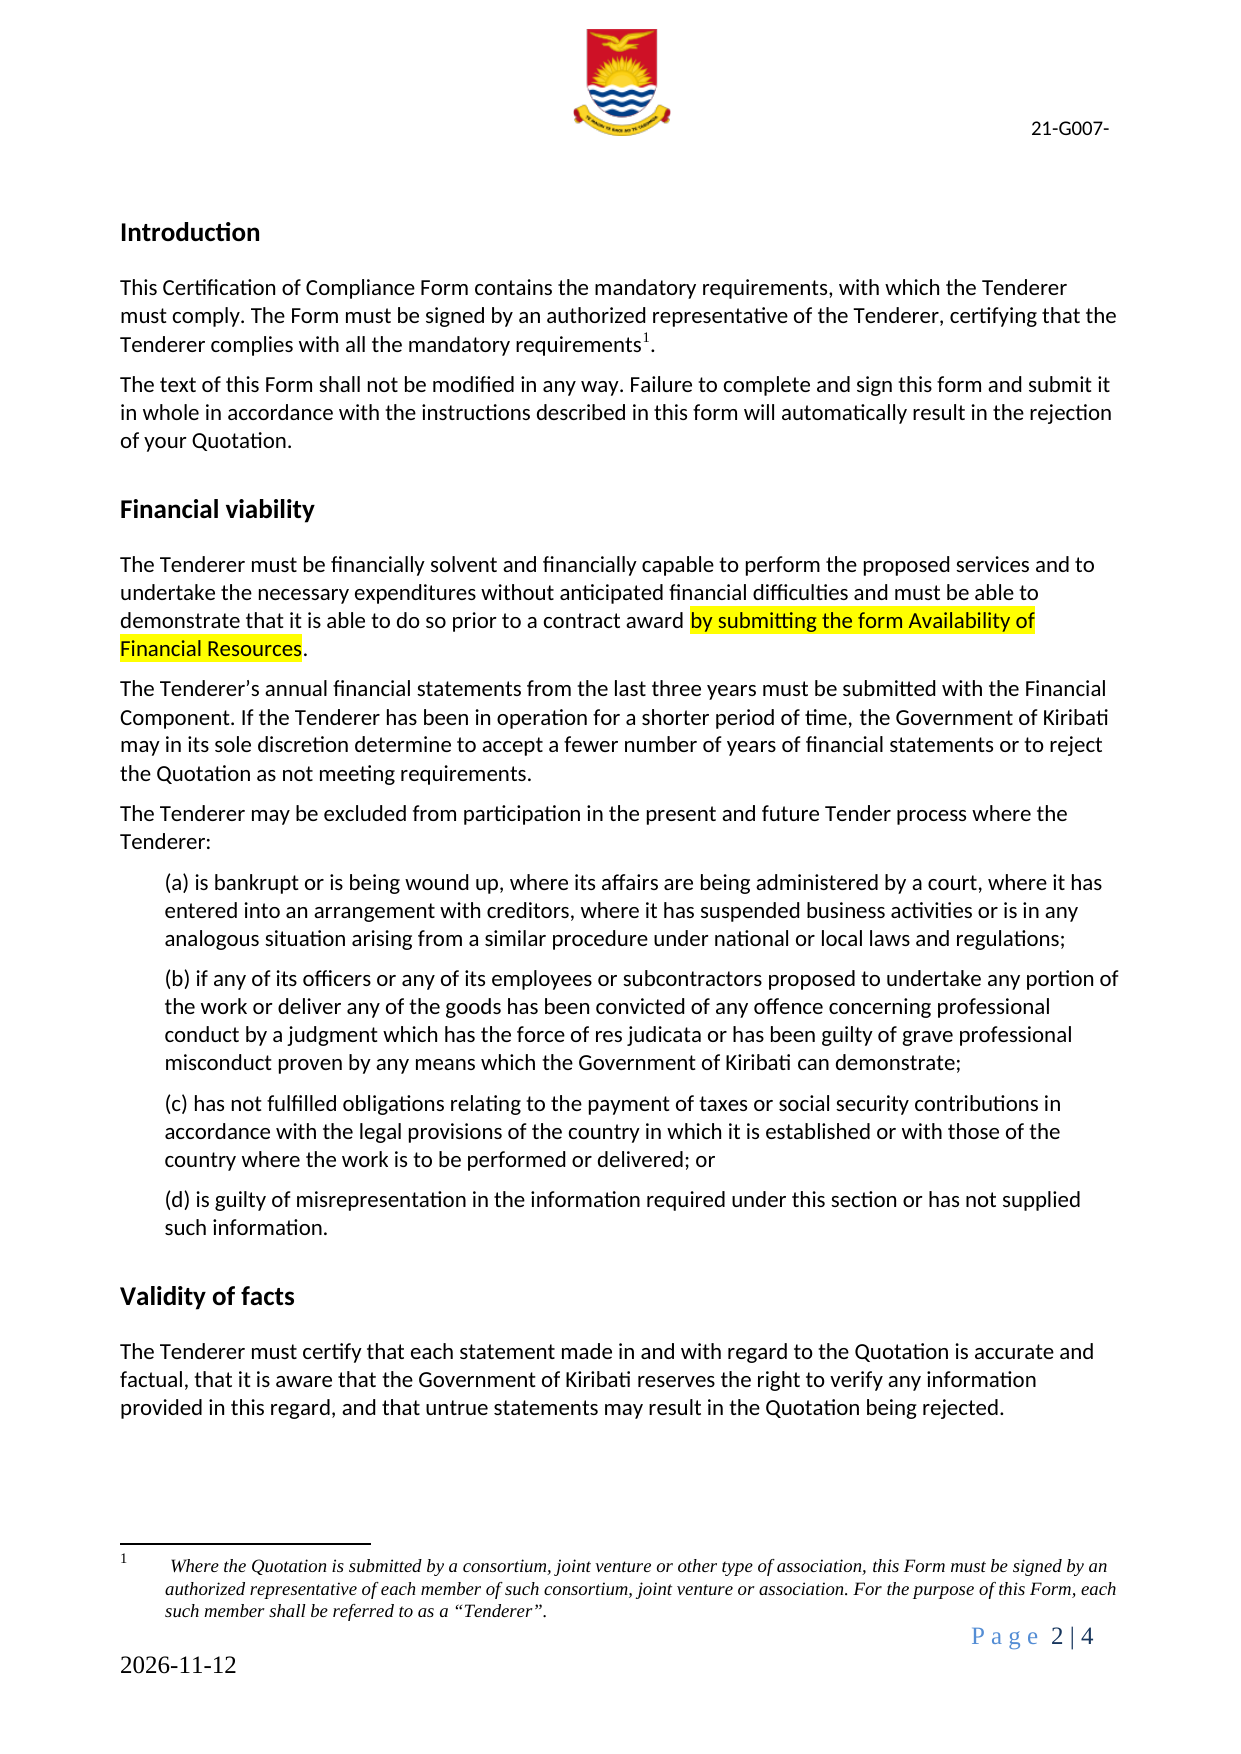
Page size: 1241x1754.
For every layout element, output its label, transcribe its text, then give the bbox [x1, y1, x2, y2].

text The Tenderer must certify that each statement made in and with regard to the Quotation is accurate and factual, that it is aware that the Government of Kiribati reserves the right to verify any information provided in this regard, and that untrue statements may result in the Quotation being rejected. [120, 1337, 1120, 1421]
text (b) if any of its officers or any of its employees or subcontractors proposed to undertake any portion of the work or deliver any of the goods has been convicted of any offence concerning professional conduct by a judgment which has the force of res judicata or has been guilty of grave professional misconduct proven by any means which the Government of Kiribati can demonstrate; [164, 964, 1120, 1076]
text (d) is guilty of misrepresentation in the information required under this section or has not supplied such information. [164, 1185, 1120, 1241]
text The Tenderer’s annual financial statements from the last three years must be submitted with the Financial Component. If the Tenderer has been in operation for a shorter period of time, the Government of Kiribati may in its sole discretion determine to accept a fewer number of years of financial statements or to reject the Quotation as not meeting requirements. [120, 674, 1120, 787]
text This Certification of Compliance Form contains the mandatory requirements, with which the Tenderer must comply. The Form must be signed by an authorized representative of the Tenderer, certifying that the Tenderer complies with all the mandatory requirements. [120, 273, 1120, 358]
picture [573, 29, 671, 136]
text The text of this Form shall not be modified in any way. Failure to complete and sign this form and submit it in whole in accordance with the instructions described in this form will automatically result in the rejection of your Quotation. [120, 370, 1120, 454]
subtitle Validity of facts [120, 1279, 1120, 1312]
subtitle Introduction [120, 215, 1120, 248]
subtitle Financial viability [120, 492, 1120, 525]
text The Tenderer may be excluded from participation in the present and future Tender process where the Tenderer: [120, 799, 1120, 855]
text (a) is bankrupt or is being wound up, where its affairs are being administered by a court, where it has entered into an arrangement with creditors, where it has suspended business activities or is in any analogous situation arising from a similar procedure under national or local laws and regulations; [164, 868, 1120, 952]
text (c) has not fulfilled obligations relating to the payment of taxes or social security contributions in accordance with the legal provisions of the country in which it is established or with those of the country where the work is to be performed or delivered; or [164, 1089, 1120, 1173]
text The Tenderer must be financially solvent and financially capable to perform the proposed services and to undertake the necessary expenditures without anticipated financial difficulties and must be able to demonstrate that it is able to do so prior to a contract award by submitting the form Availability of Financial Resources. [120, 550, 1120, 662]
